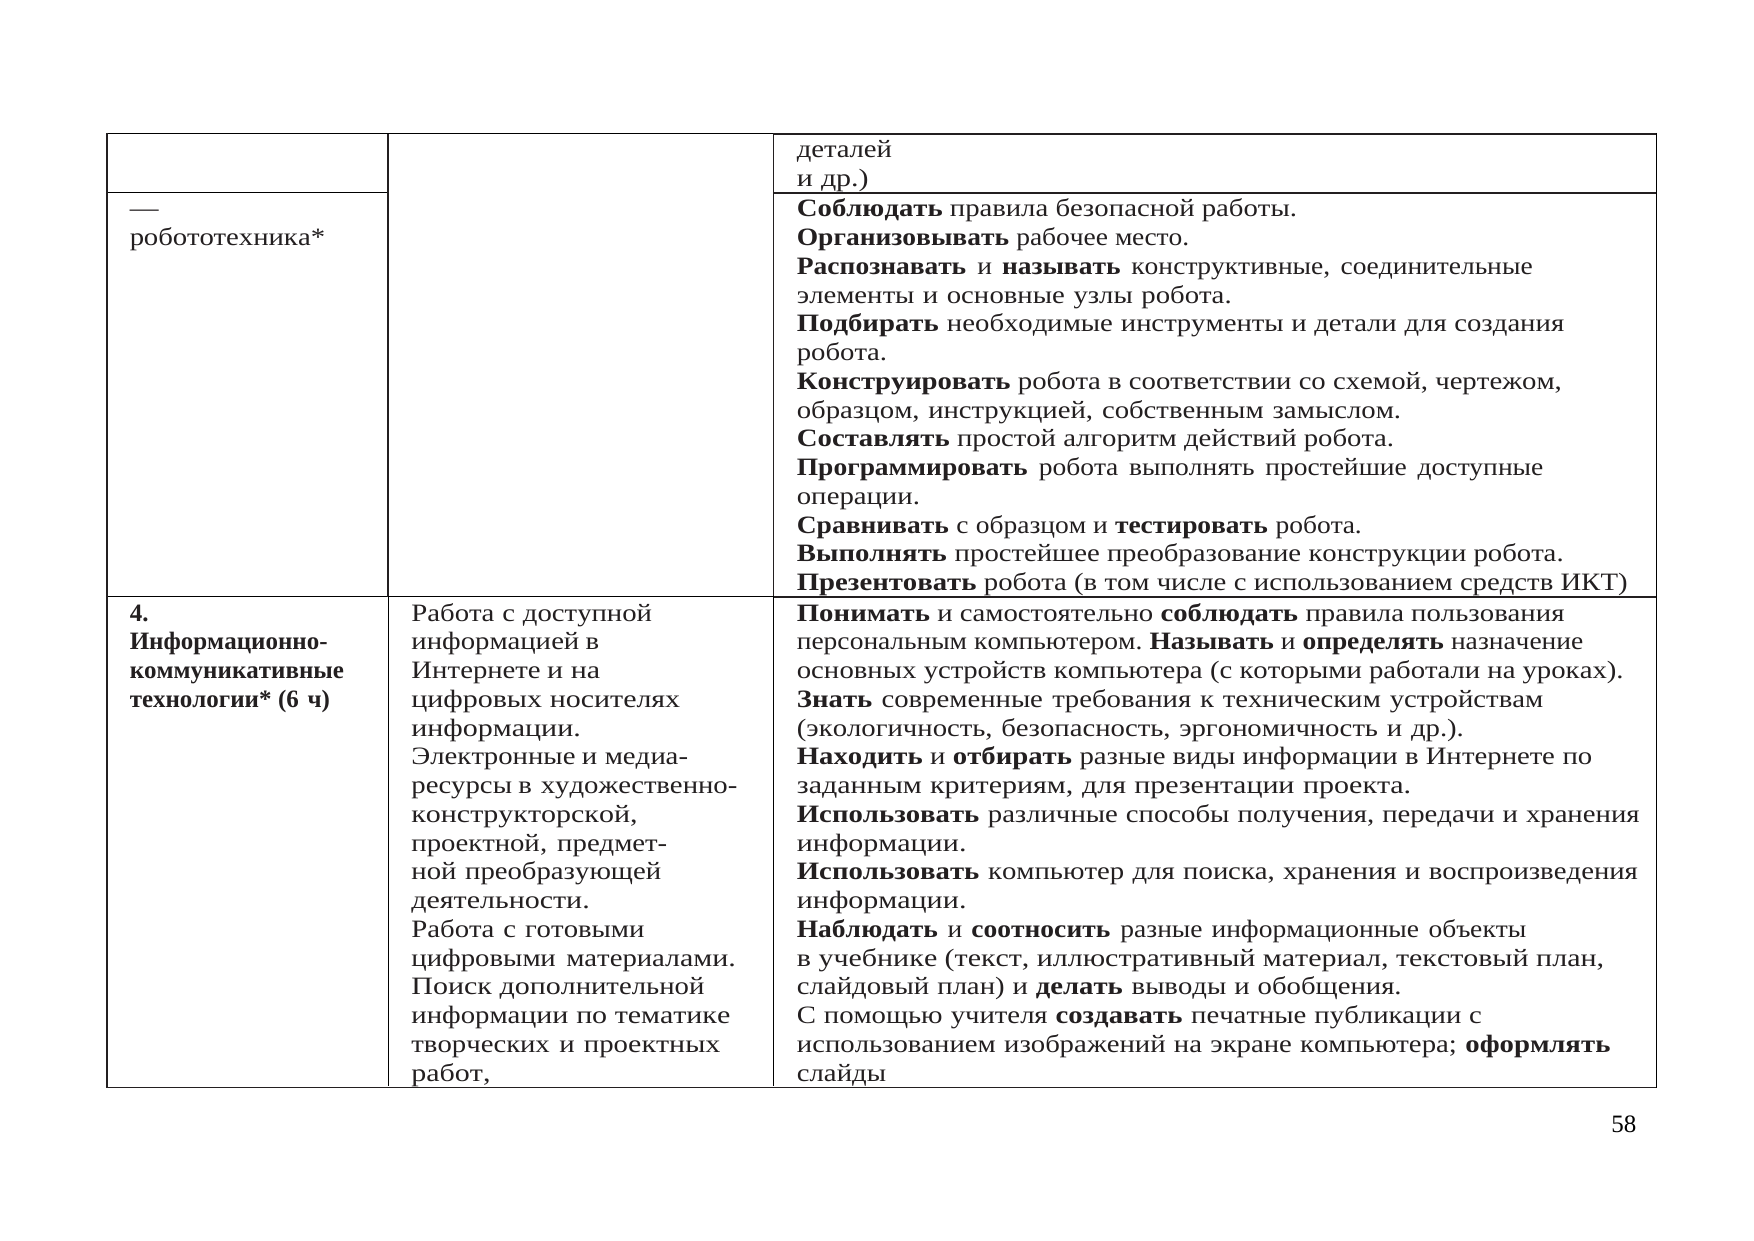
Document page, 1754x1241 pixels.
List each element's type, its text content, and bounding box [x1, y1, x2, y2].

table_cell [774, 598, 1656, 1086]
table_cell — робототехника* [108, 193, 387, 596]
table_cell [108, 134, 387, 192]
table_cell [774, 135, 1656, 192]
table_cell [389, 597, 773, 1086]
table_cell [108, 597, 388, 1086]
table_cell Соблюдать правила безопасной работы. Организовывать рабочее место. Распознавать и называть конструктивные, соединительные элементы и основные узлы робота. Подбирать необходимые инструменты и детали для создания робота. Конструировать робота в соответствии со схемой, чертежом, образцом, инструкцией, собственным замыслом. Составлять простой алгоритм действий робота. Программировать робота выполнять простейшие доступные операции. Сравнивать с образцом и тестировать робота. Выполнять простейшее преобразование конструкции робота. Презентовать робота (в том числе с использованием средств ИКТ) [774, 194, 1656, 596]
